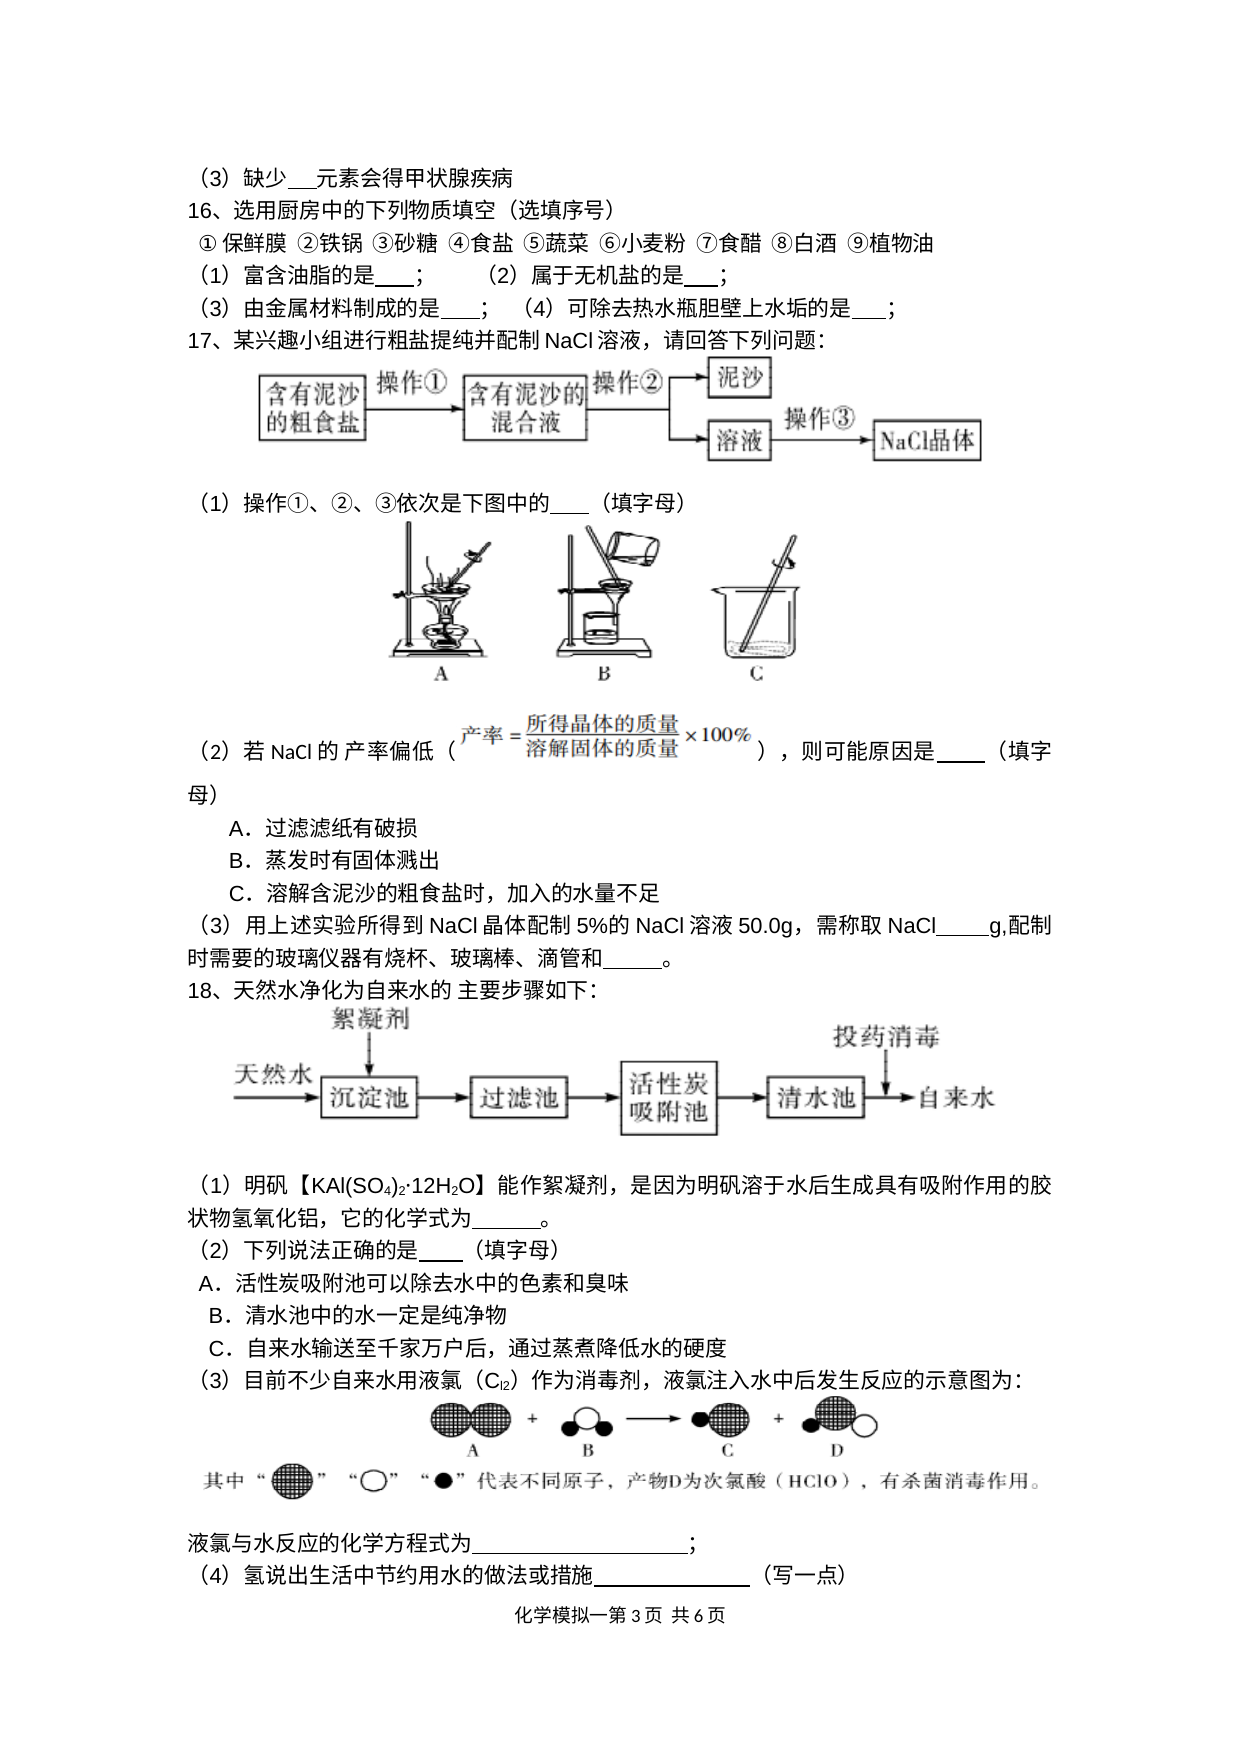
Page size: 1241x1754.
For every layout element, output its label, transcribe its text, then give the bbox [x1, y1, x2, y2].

text B．清水池中的水一定是纯净物 [187, 1298, 1053, 1330]
text （3）缺少 元素会得甲状腺疾病 [187, 160, 1053, 193]
text C．溶解含泥沙的粗食盐时，加入的水量不足 [187, 875, 1053, 908]
picture [253, 355, 987, 463]
text （3）由金属材料制成的是 ； （4）可除去热水瓶胆壁上水垢的是 ； [187, 290, 1053, 323]
text （4）氢说出生活中节约用水的做法或措施 （写一点） [187, 1558, 1053, 1590]
text 液氯与水反应的化学方程式为 ； [187, 1525, 1053, 1558]
text 16、选用厨房中的下列物质填空（选填序号） [187, 193, 1053, 225]
picture [382, 517, 816, 682]
text （1）富含油脂的是 ； （2）属于无机盐的是 ； [187, 258, 1053, 290]
text （1）明矾【KAl(SO4)2·12H2O】能作絮凝剂，是因为明矾溶于水后生成具有吸附作用的胶状物氢氧化铝，它的化学式为 。 [187, 1168, 1053, 1233]
text （1）操作①、②、③依次是下图中的 （填字母） [187, 485, 1053, 518]
picture [199, 1395, 1041, 1502]
picture [456, 712, 757, 760]
text 17、某兴趣小组进行粗盐提纯并配制NaCl溶液，请回答下列问题： [187, 323, 1053, 355]
text （3）目前不少自来水用液氯（Cl2）作为消毒剂，液氯注入水中后发生反应的示意图为： [187, 1363, 1053, 1395]
text （2）下列说法正确的是 （填字母） [187, 1233, 1053, 1265]
text （3）用上述实验所得到NaCl晶体配制5%的NaCl溶液50.0g，需称取NaCl g,配制时需要的玻璃仪器有烧杯、玻璃棒、滴管和 。 [187, 908, 1053, 973]
text （2）若NaCl的 产率偏低（），则可能原因是 （填字母） [187, 713, 1053, 810]
text ①保鲜膜 ②铁锅 ③砂糖 ④食盐 ⑤蔬菜 ⑥小麦粉 ⑦食醋 ⑧白酒 ⑨植物油 [187, 225, 1053, 258]
text C．自来水输送至千家万户后，通过蒸煮降低水的硬度 [187, 1330, 1053, 1363]
picture [222, 1005, 1018, 1140]
text A．过滤滤纸有破损 [187, 810, 1053, 843]
text B．蒸发时有固体溅出 [187, 843, 1053, 875]
text A．活性炭吸附池可以除去水中的色素和臭味 [187, 1265, 1053, 1298]
text 18、天然水净化为自来水的 主要步骤如下： [187, 973, 1053, 1005]
